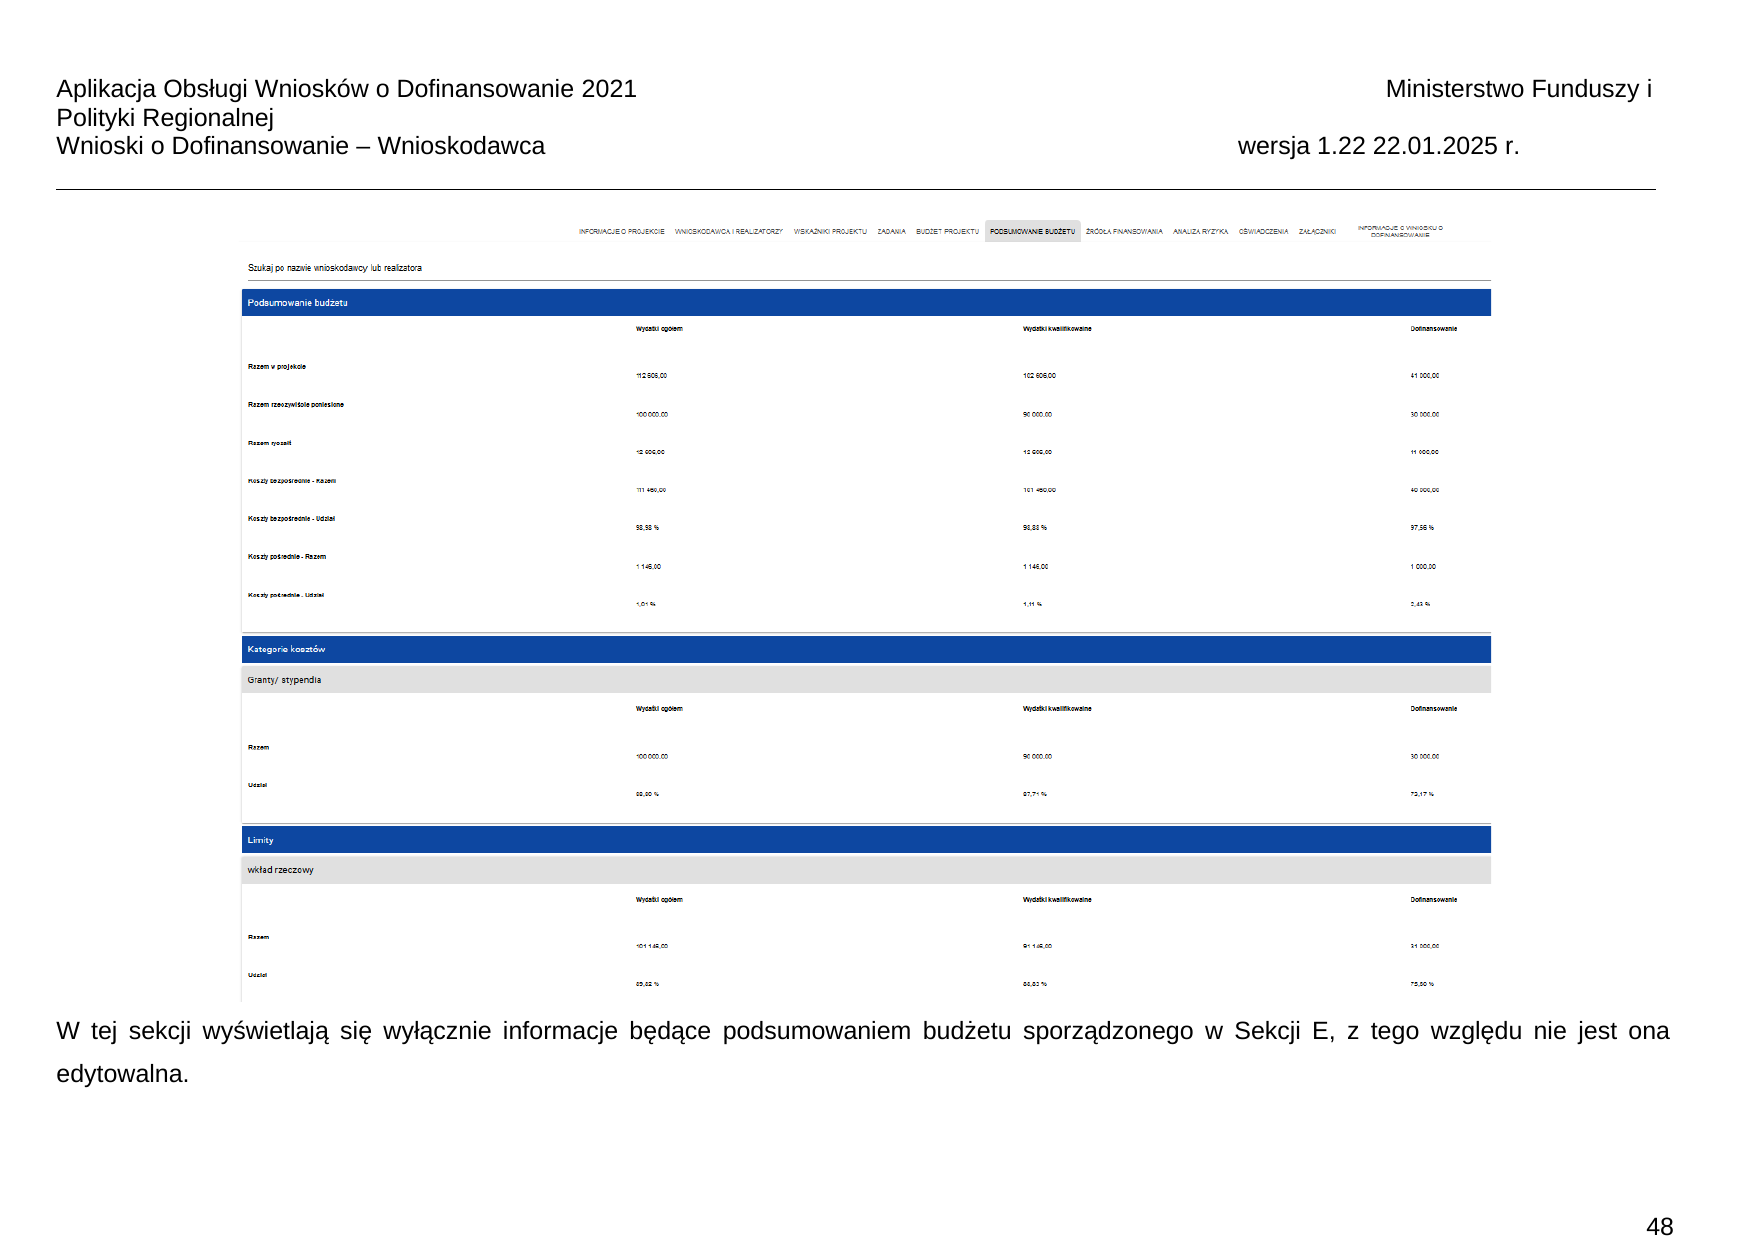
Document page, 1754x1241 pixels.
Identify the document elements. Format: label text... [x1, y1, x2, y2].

text W tej sekcji wyświetlają się wyłącznie informacje będące podsumowaniem budżetu sporządzonego w Sekcji E, z tego względu nie jest ona edytowalna. [56, 1016, 1674, 1088]
picture [238, 218, 1492, 1002]
